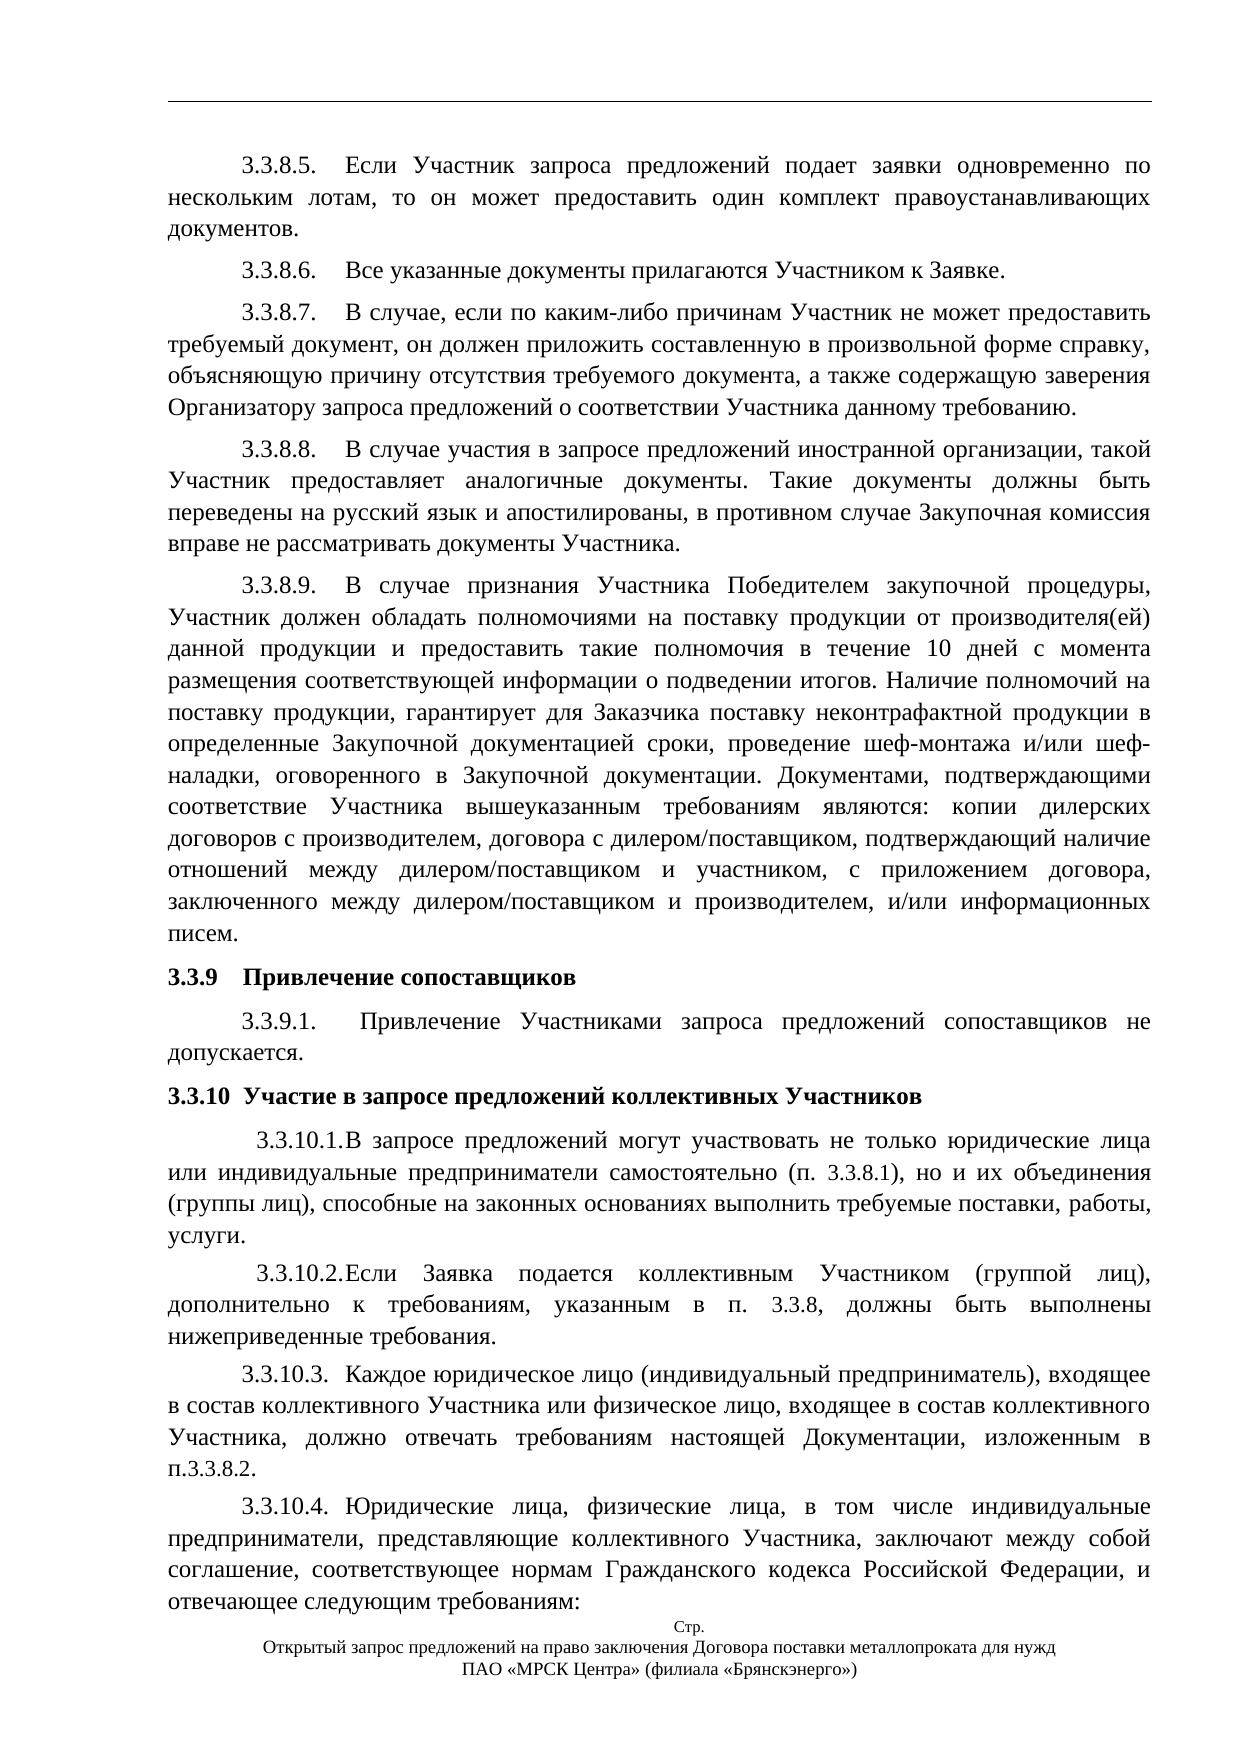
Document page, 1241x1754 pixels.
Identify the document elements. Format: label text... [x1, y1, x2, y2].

list В случае, если по каким-либо причинам Участник не может предоставить требуемый документ, он должен приложить составленную в произвольной форме справку, объясняющую причину отсутствия требуемого документа, а также содержащую заверения Организатору запроса предложений о соответствии Участника данному требованию. [168, 297, 1152, 421]
list В случае признания Участника Победителем закупочной процедуры, Участник должен обладать полномочиями на поставку продукции от производителя(ей) данной продукции и предоставить такие полномочия в течение 10 дней с момента размещения соответствующей информации о подведении итогов. Наличие полномочий на поставку продукции, гарантирует для Заказчика поставку неконтрафактной продукции в определенные Закупочной документацией сроки, проведение шеф-монтажа и/или шеф-наладки, оговоренного в Закупочной документации. Документами, подтверждающими соответствие Участника вышеуказанным требованиям являются: копии дилерских договоров с производителем, договора с дилером/поставщиком, подтверждающий наличие отношений между дилером/поставщиком и участником, с приложением договора, заключенного между дилером/поставщиком и производителем, и/или информационных писем. [168, 570, 1152, 946]
list В запросе предложений могут участвовать не только юридические лица или индивидуальные предприниматели самостоятельно (п. 3.3.8.1), но и их объединения (группы лиц), способные на законных основаниях выполнить требуемые поставки, работы, услуги. [168, 1125, 1152, 1249]
list Юридические лица, физические лица, в том числе индивидуальные предприниматели, представляющие коллективного Участника, заключают между собой соглашение, соответствующее нормам Гражданского кодекса Российской Федерации, и отвечающее следующим требованиям: [168, 1491, 1152, 1615]
subtitle Участие в запросе предложений коллективных Участников [168, 1081, 1152, 1110]
list Все указанные документы прилагаются Участником к Заявке. [168, 255, 1152, 284]
list В случае участия в запросе предложений иностранной организации, такой Участник предоставляет аналогичные документы. Такие документы должны быть переведены на русский язык и апостилированы, в противном случае Закупочная комиссия вправе не рассматривать документы Участника. [168, 434, 1152, 557]
list Каждое юридическое лицо (индивидуальный предприниматель), входящее в состав коллективного Участника или физическое лицо, входящее в состав коллективного Участника, должно отвечать требованиям настоящей Документации, изложенным в п.3.3.8.2. [168, 1359, 1152, 1482]
list Привлечение Участниками запроса предложений сопоставщиков не допускается. [168, 1006, 1152, 1066]
list Если Заявка подается коллективным Участником (группой лиц), дополнительно к требованиям, указанным в п. 3.3.8, должны быть выполнены нижеприведенные требования. [168, 1258, 1152, 1350]
subtitle Привлечение сопоставщиков [168, 962, 1152, 990]
list Если Участник запроса предложений подает заявки одновременно по нескольким лотам, то он может предоставить один комплект правоустанавливающих документов. [168, 150, 1152, 242]
